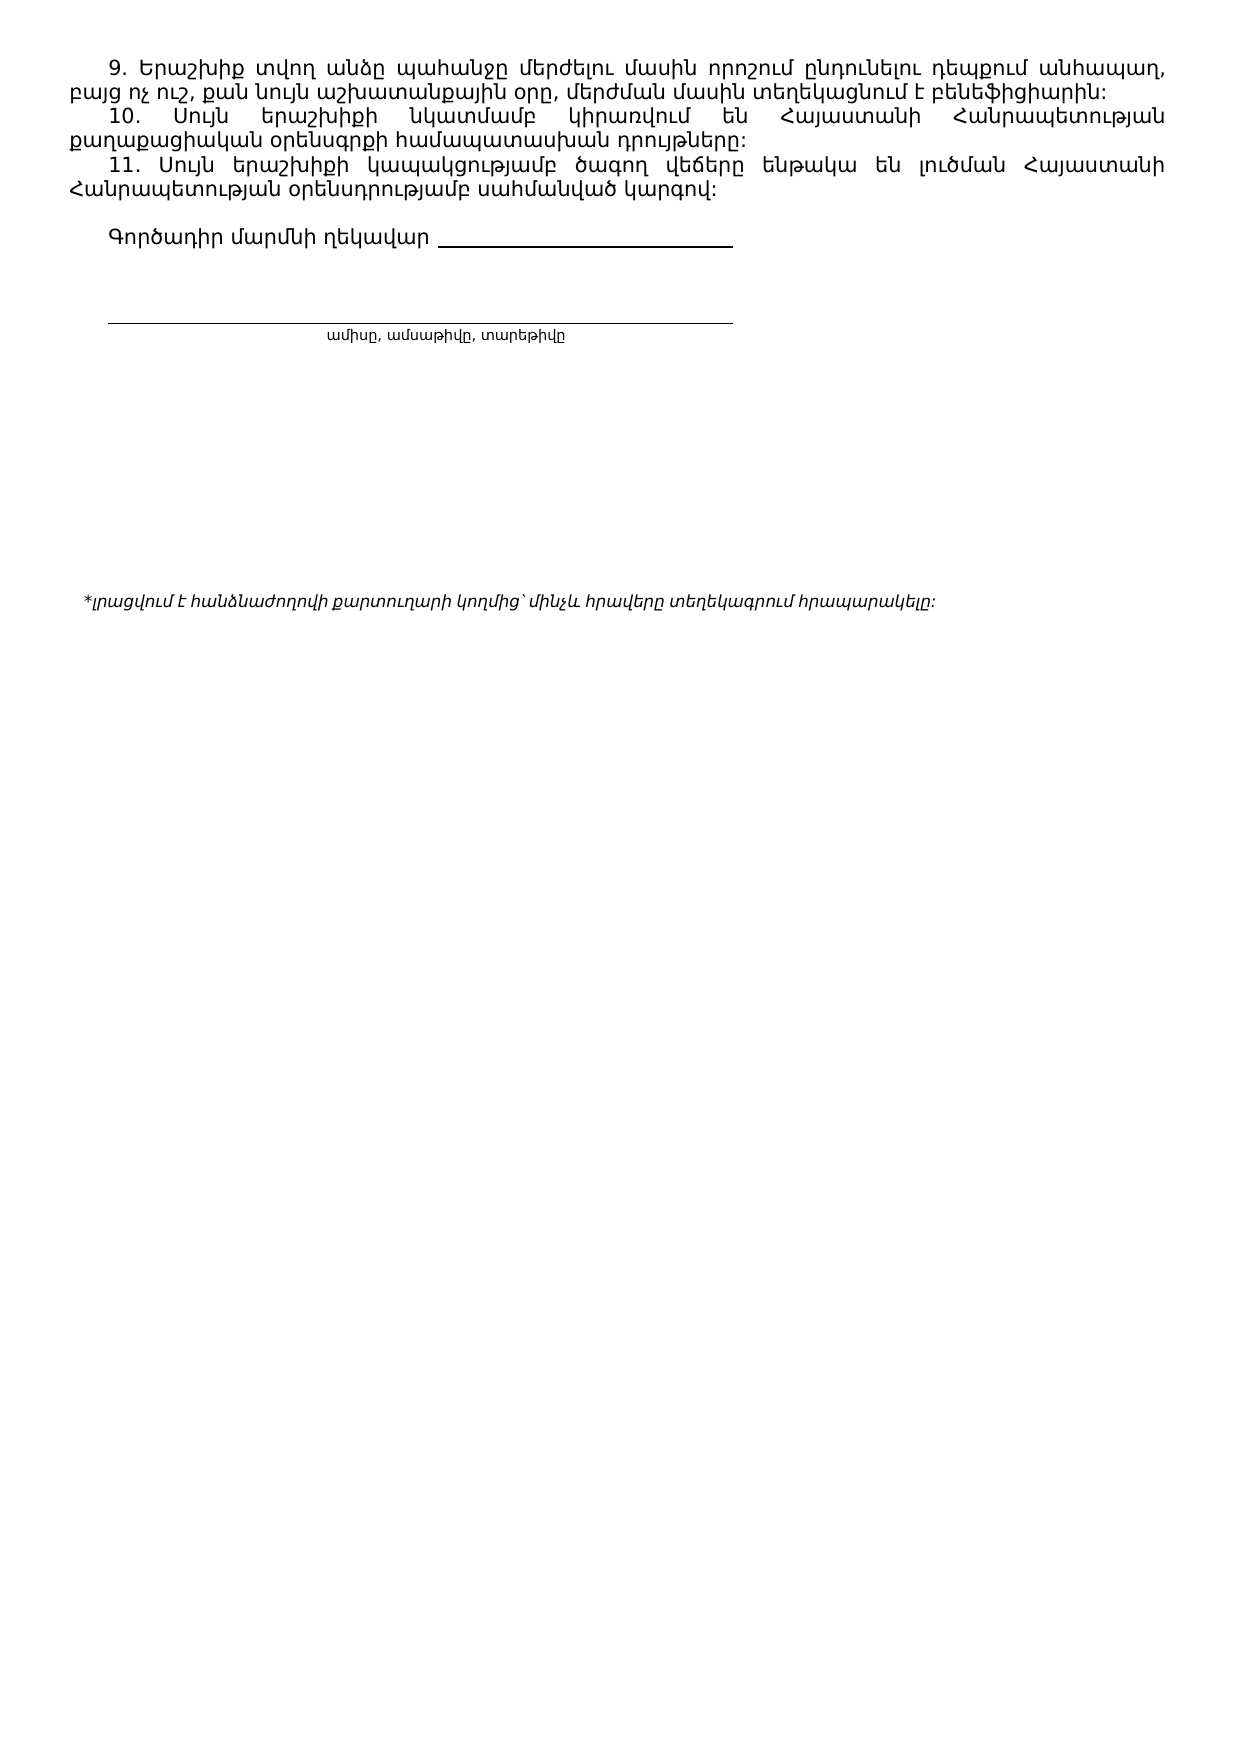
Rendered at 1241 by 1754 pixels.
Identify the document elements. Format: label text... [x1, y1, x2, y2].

text *լրացվում է հանձնաժողովի քարտուղարի կողմից` մինչև հրավերը տեղեկագրում հրապարակելը: [69, 589, 1167, 612]
text ամիսը, ամսաթիվը, տարեթիվը [69, 327, 1167, 356]
text 11. Սույն երաշխիքի կապակցությամբ ծագող վեճերը ենթակա են լուծման Հայաստանի Հանրապետության օրենսդրությամբ սահմանված կարգով: [69, 153, 1167, 201]
text 9. Երաշխիք տվող անձը պահանջը մերժելու մասին որոշում ընդունելու դեպքում անհապաղ, բայց ոչ ուշ, քան նույն աշխատանքային օրը, մերժման մասին տեղեկացնում է բենեֆիցիարին: [69, 56, 1167, 104]
text 10. Սույն երաշխիքի նկատմամբ կիրառվում են Հայաստանի Հանրապետության քաղաքացիական օրենսգրքի համապատասխան դրույթները: [69, 104, 1167, 153]
text Գործադիր մարմնի ղեկավար [69, 225, 1167, 250]
